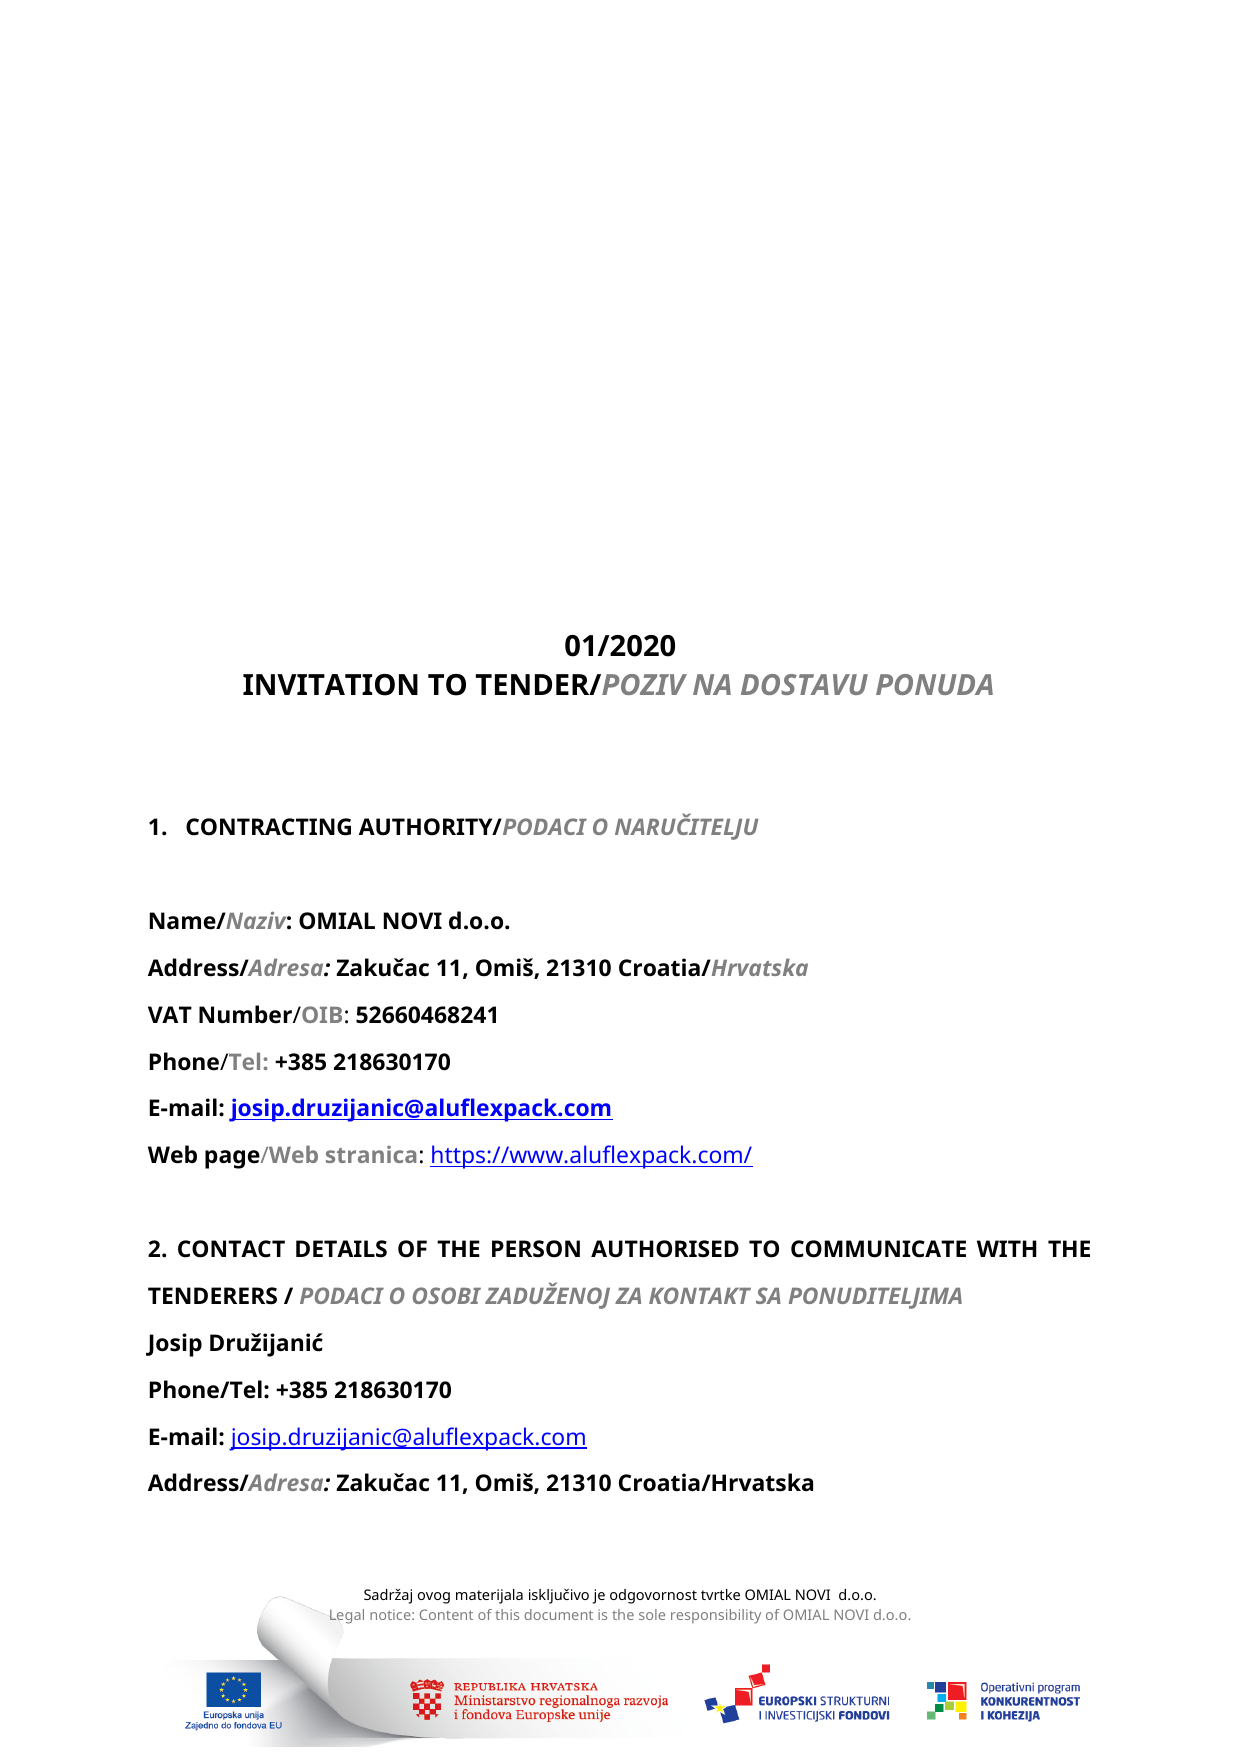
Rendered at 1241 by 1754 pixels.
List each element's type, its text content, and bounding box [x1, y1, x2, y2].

text Address/Adresa: Zakučac 11, Omiš, 21310 Croatia/Hrvatska [148, 1467, 1093, 1498]
text E-mail: josip.druzijanic@aluflexpack.com [148, 1420, 1093, 1452]
list CONTRACTING AUTHORITY/PODACI O NARUČITELJU [148, 811, 1093, 842]
text Phone/Tel: +385 218630170 [148, 1045, 1093, 1077]
text Phone/Tel: +385 218630170 [148, 1373, 1093, 1405]
text Josip Družijanić [148, 1327, 1093, 1358]
text E-mail: josip.druzijanic@aluflexpack.com [148, 1092, 1093, 1123]
text INVITATION TO TENDER/POZIV NA DOSTAVU PONUDA [148, 664, 1093, 704]
text Web page/Web stranica: https://www.aluflexpack.com/ [148, 1139, 1093, 1170]
picture [159, 1582, 1105, 1747]
text 01/2020 [148, 625, 1093, 664]
text Name/Naziv: OMIAL NOVI d.o.o. [148, 905, 1093, 936]
text VAT Number/OIB: 52660468241 [148, 998, 1093, 1030]
text 2. CONTACT DETAILS OF THE PERSON AUTHORISED TO COMMUNICATE WITH THE TENDERERS / PODACI O OSOBI ZADUŽENOJ ZA KONTAKT SA PONUDITELJIMA [148, 1233, 1093, 1311]
text Address/Adresa: Zakučac 11, Omiš, 21310 Croatia/Hrvatska [148, 952, 1093, 983]
